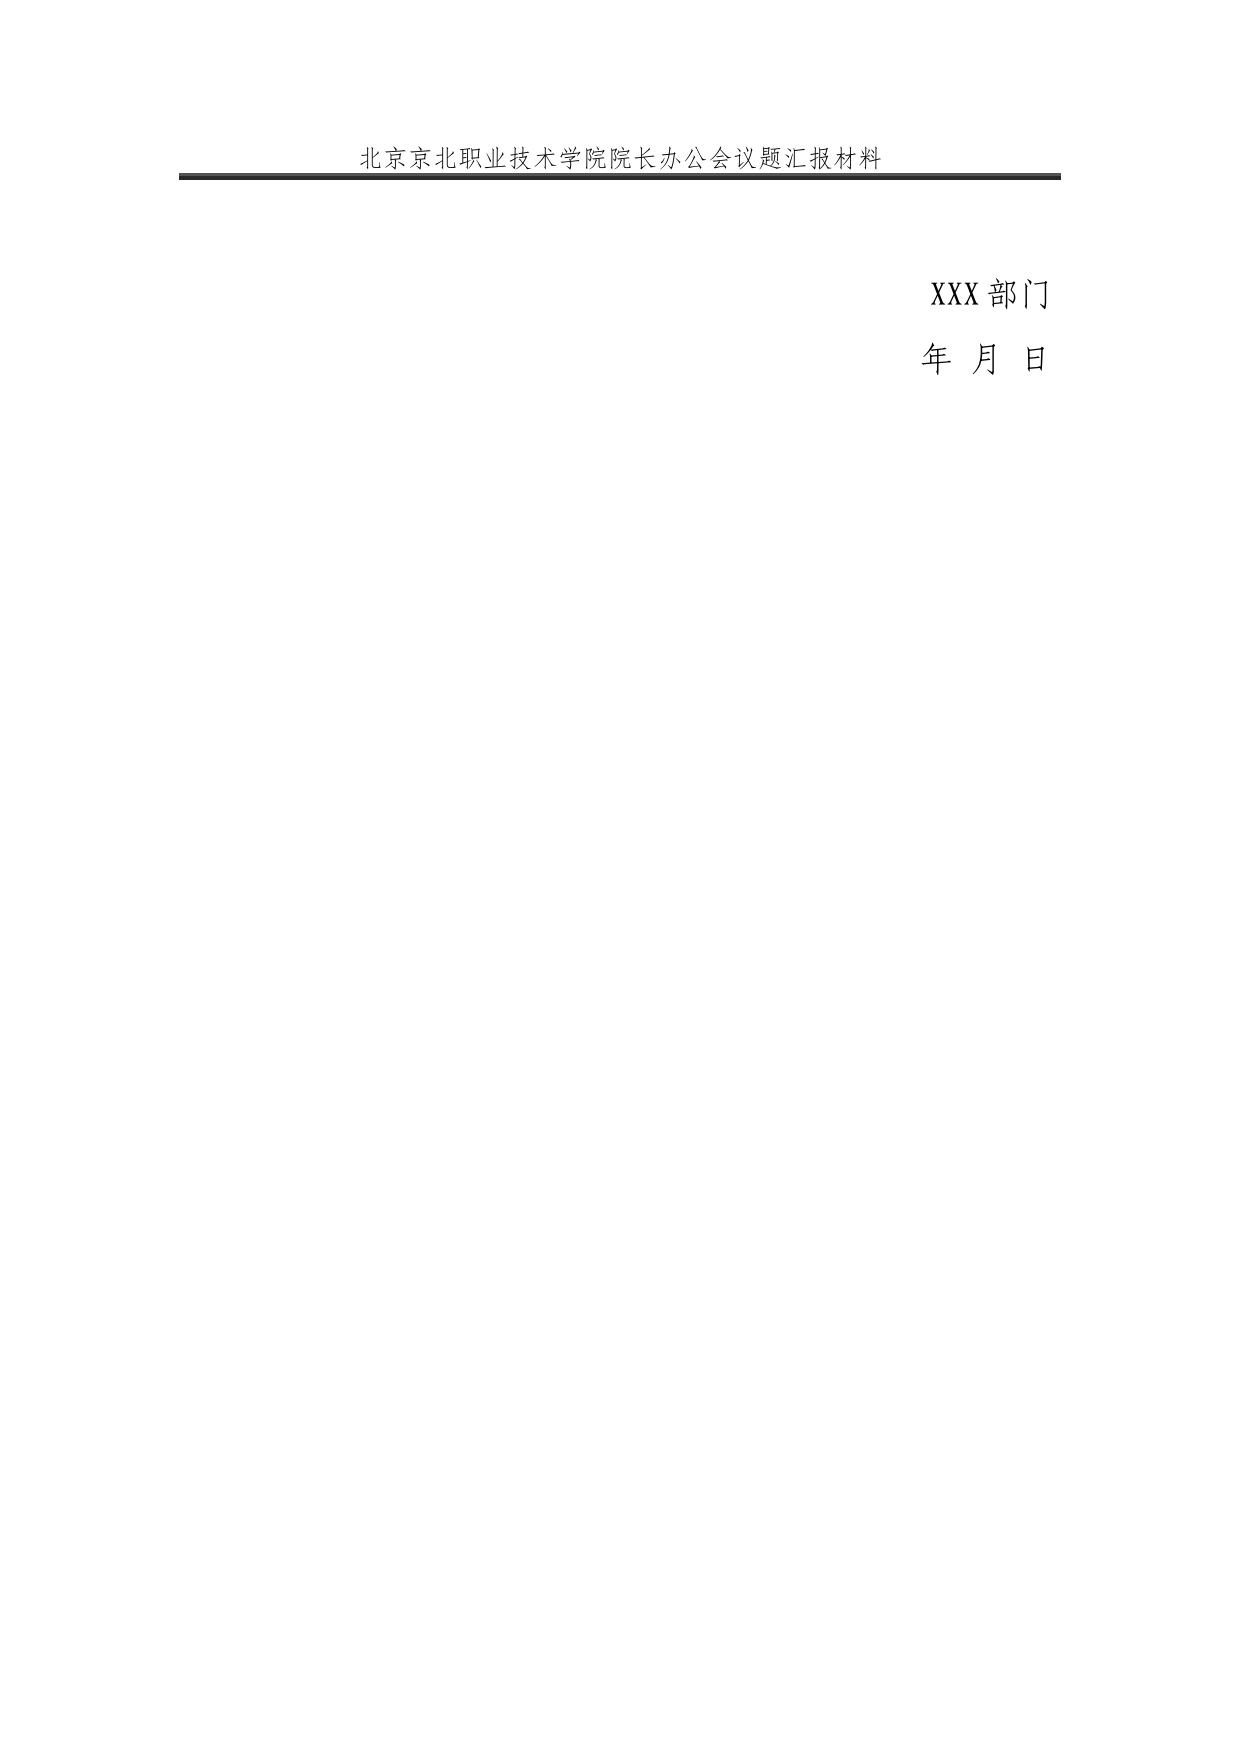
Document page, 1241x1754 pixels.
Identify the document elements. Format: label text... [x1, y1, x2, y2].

text 年 月 日 [187, 324, 1053, 389]
text XXX部门 [187, 259, 1053, 324]
